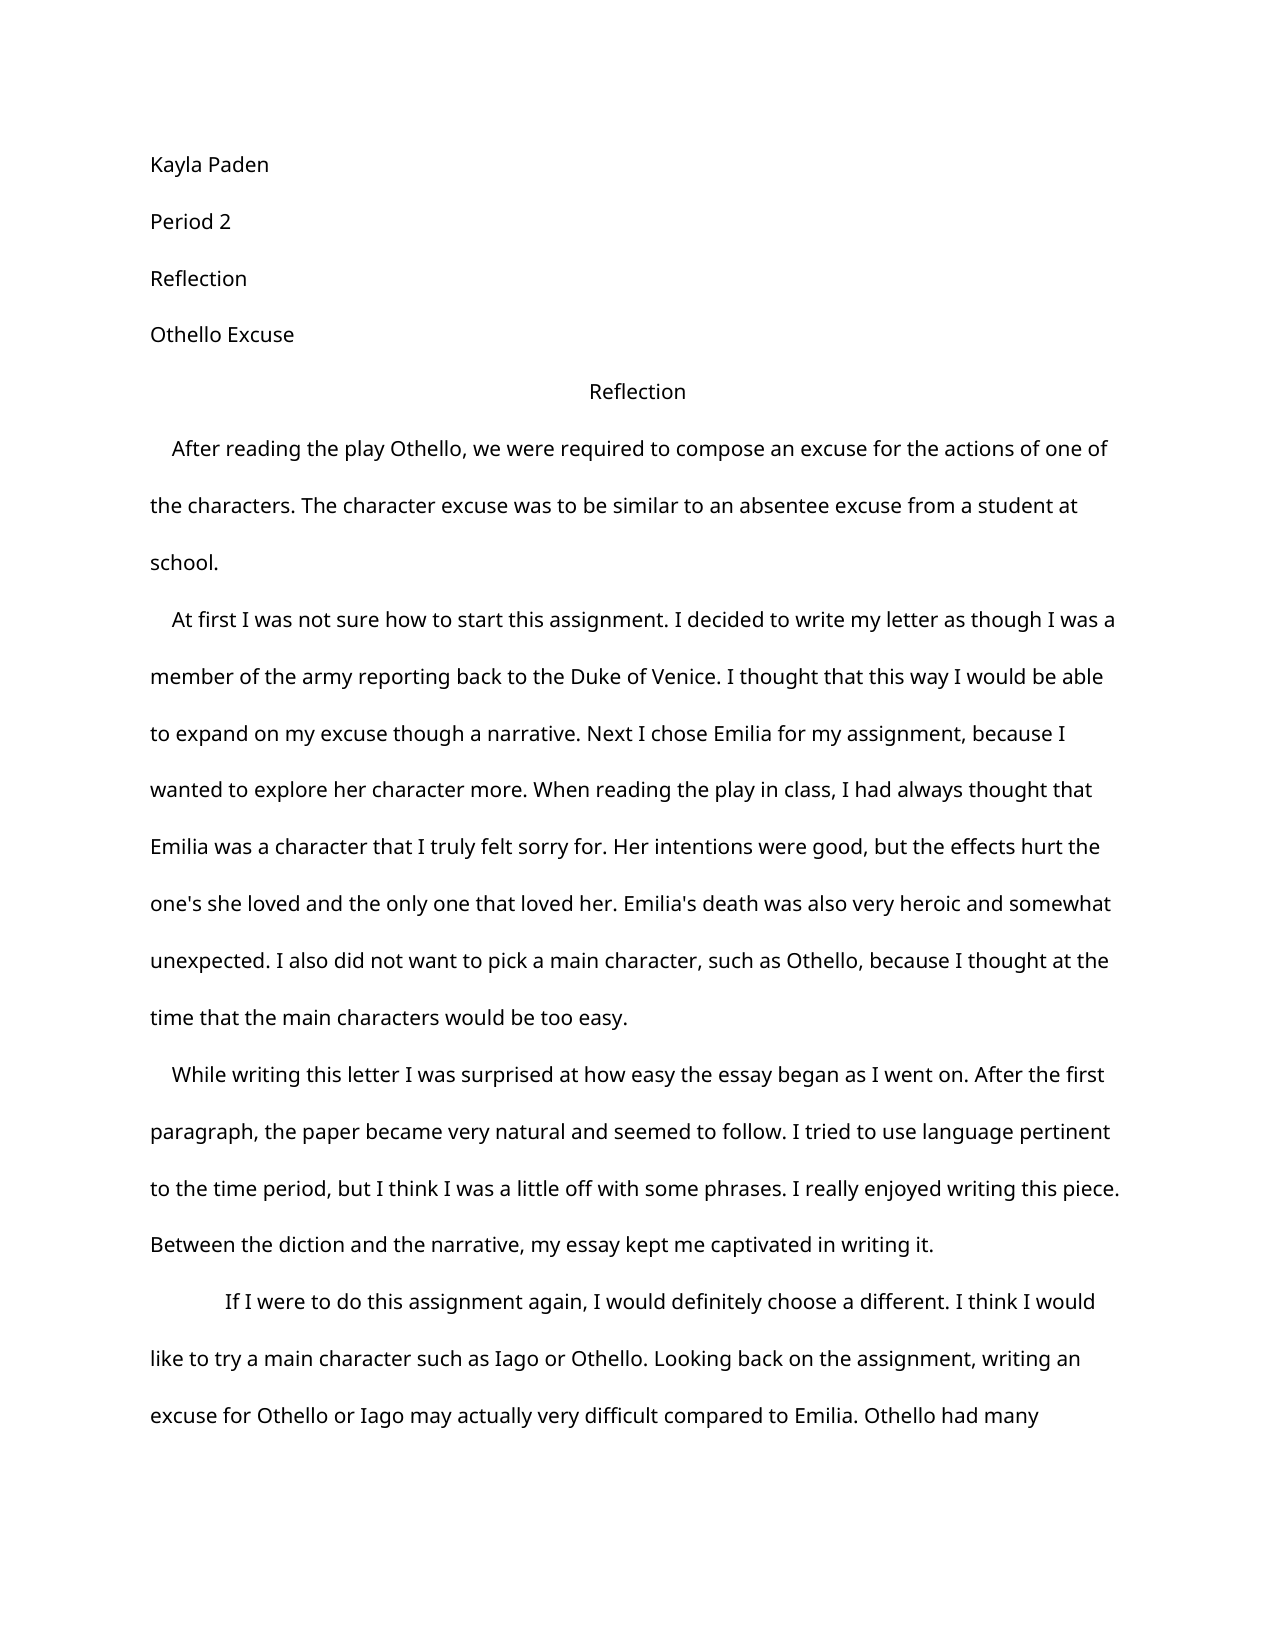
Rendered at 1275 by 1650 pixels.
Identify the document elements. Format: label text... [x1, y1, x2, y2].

text While writing this letter I was surprised at how easy the essay began as I went on. After the first paragraph, the paper became very natural and seemed to follow. I tried to use language pertinent to the time period, but I think I was a little off with some phrases. I really enjoyed writing this piece. Between the diction and the narrative, my essay kept me captivated in writing it. [150, 1060, 1125, 1259]
text Othello Excuse [150, 321, 1125, 349]
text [150, 1287, 1125, 1430]
text Period 2 [150, 207, 1125, 235]
text Kayla Paden [150, 150, 1125, 178]
text Reflection [150, 264, 1125, 292]
text After reading the play Othello, we were required to compose an excuse for the actions of one of the characters. The character excuse was to be similar to an absentee excuse from a student at school. [150, 434, 1125, 577]
text At first I was not sure how to start this assignment. I decided to write my letter as though I was a member of the army reporting back to the Duke of Venice. I thought that this way I would be able to expand on my excuse though a narrative. Next I chose Emilia for my assignment, because I wanted to explore her character more. When reading the play in class, I had always thought that Emilia was a character that I truly felt sorry for. Her intentions were good, but the effects hurt the one's she loved and the only one that loved her. Emilia's death was also very heroic and somewhat unexpected. I also did not want to pick a main character, such as Othello, because I thought at the time that the main characters would be too easy. [150, 605, 1125, 1032]
text Reflection [150, 377, 1125, 406]
